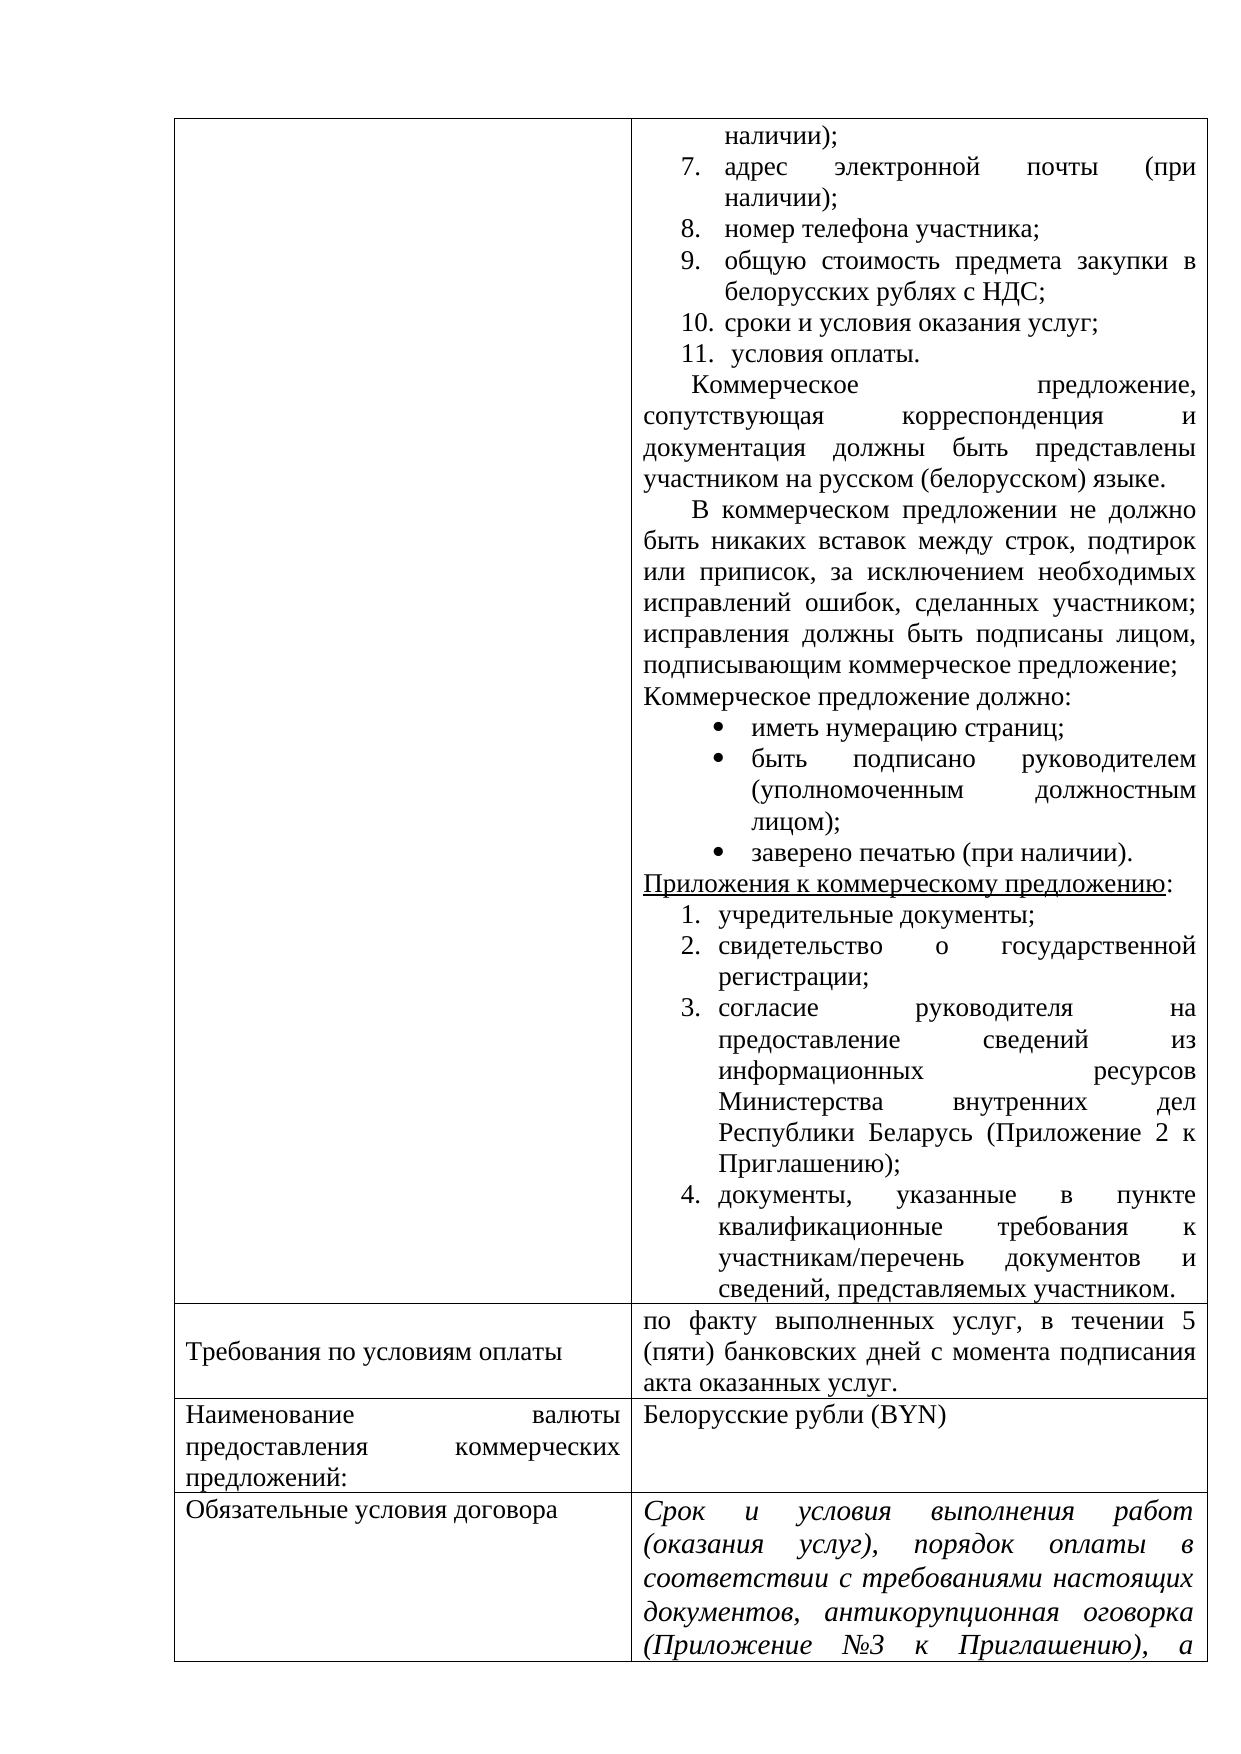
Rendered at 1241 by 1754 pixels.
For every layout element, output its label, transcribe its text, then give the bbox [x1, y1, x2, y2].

table_cell по факту выполненных услуг, в течении 5 (пяти) банковских дней с момента подписания акта оказанных услуг. [632, 1304, 1207, 1397]
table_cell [632, 119, 1207, 1303]
table_cell Требования по условиям оплаты [175, 1304, 631, 1397]
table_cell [175, 1493, 631, 1661]
table_cell Белорусские рубли (BYN) [632, 1399, 1207, 1492]
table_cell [175, 119, 631, 1303]
table_cell Наименование валюты предоставления коммерческих предложений: [175, 1399, 631, 1492]
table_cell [632, 1493, 1207, 1661]
